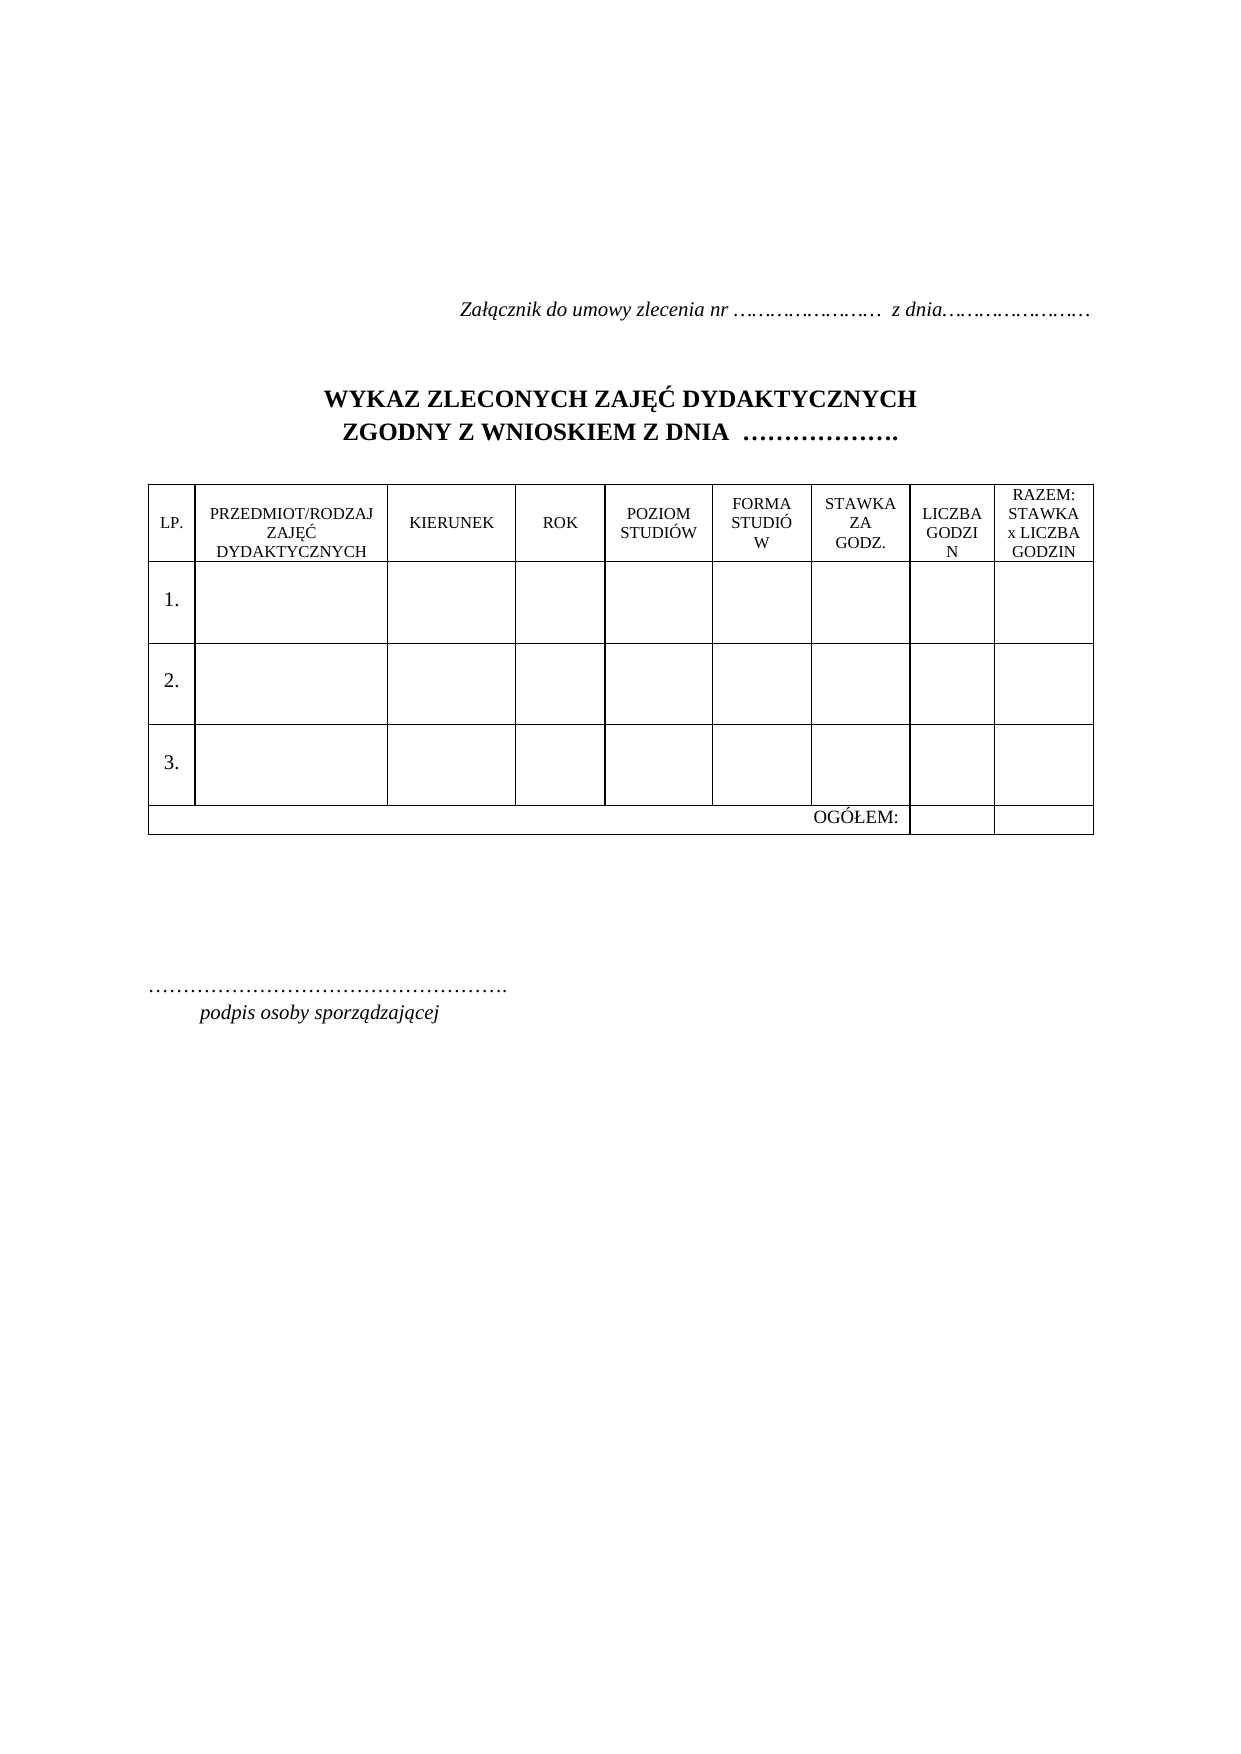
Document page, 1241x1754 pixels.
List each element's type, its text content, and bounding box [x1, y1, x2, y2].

table_cell [911, 725, 994, 805]
table_cell [388, 725, 515, 805]
table_cell [812, 644, 909, 724]
table_cell OGÓŁEM: [149, 806, 909, 833]
table_cell [713, 562, 811, 642]
table_cell [388, 562, 515, 642]
table_header KIERUNEK [388, 485, 515, 561]
table_cell [995, 562, 1093, 642]
table_header LICZBA GODZIN [911, 485, 994, 561]
table_cell 2. [149, 644, 194, 724]
table_header POZIOM STUDIÓW [606, 485, 712, 561]
table_cell [196, 644, 387, 724]
table_cell [995, 806, 1093, 833]
table_cell [995, 725, 1093, 805]
table_cell 3. [149, 725, 194, 805]
table_cell [516, 562, 604, 642]
table_cell [812, 562, 909, 642]
subtitle Załącznik do umowy zlecenia nr …………………… z dnia…………………… [148, 297, 1093, 321]
table_header LP. [149, 485, 194, 561]
table_cell [388, 644, 515, 724]
text podpis osoby sporządzającej [148, 1000, 1093, 1024]
table_cell [606, 725, 712, 805]
text ZGODNY Z WNIOSKIEM Z DNIA ………………. [148, 417, 1093, 446]
table_cell [516, 644, 604, 724]
table_cell [713, 725, 811, 805]
table_cell [911, 806, 994, 833]
table_cell [995, 644, 1093, 724]
table_cell [606, 562, 712, 642]
table_cell 1. [149, 562, 194, 642]
text ……………………………………………. [148, 973, 1093, 997]
table_header ROK [516, 485, 604, 561]
table_cell [911, 562, 994, 642]
table_cell [196, 562, 387, 642]
table_cell [196, 725, 387, 805]
table_header PRZEDMIOT/RODZAJ ZAJĘĆ DYDAKTYCZNYCH [196, 485, 387, 561]
table_cell [713, 644, 811, 724]
title WYKAZ ZLECONYCH ZAJĘĆ DYDAKTYCZNYCH [148, 384, 1093, 413]
table_header FORMA STUDIÓW [713, 485, 811, 561]
table_cell [516, 725, 604, 805]
table_header STAWKA ZA GODZ. [812, 485, 909, 561]
table_cell [606, 644, 712, 724]
table_header RAZEM: STAWKA x LICZBA GODZIN [995, 485, 1093, 561]
table_cell [812, 725, 909, 805]
table_cell [911, 644, 994, 724]
